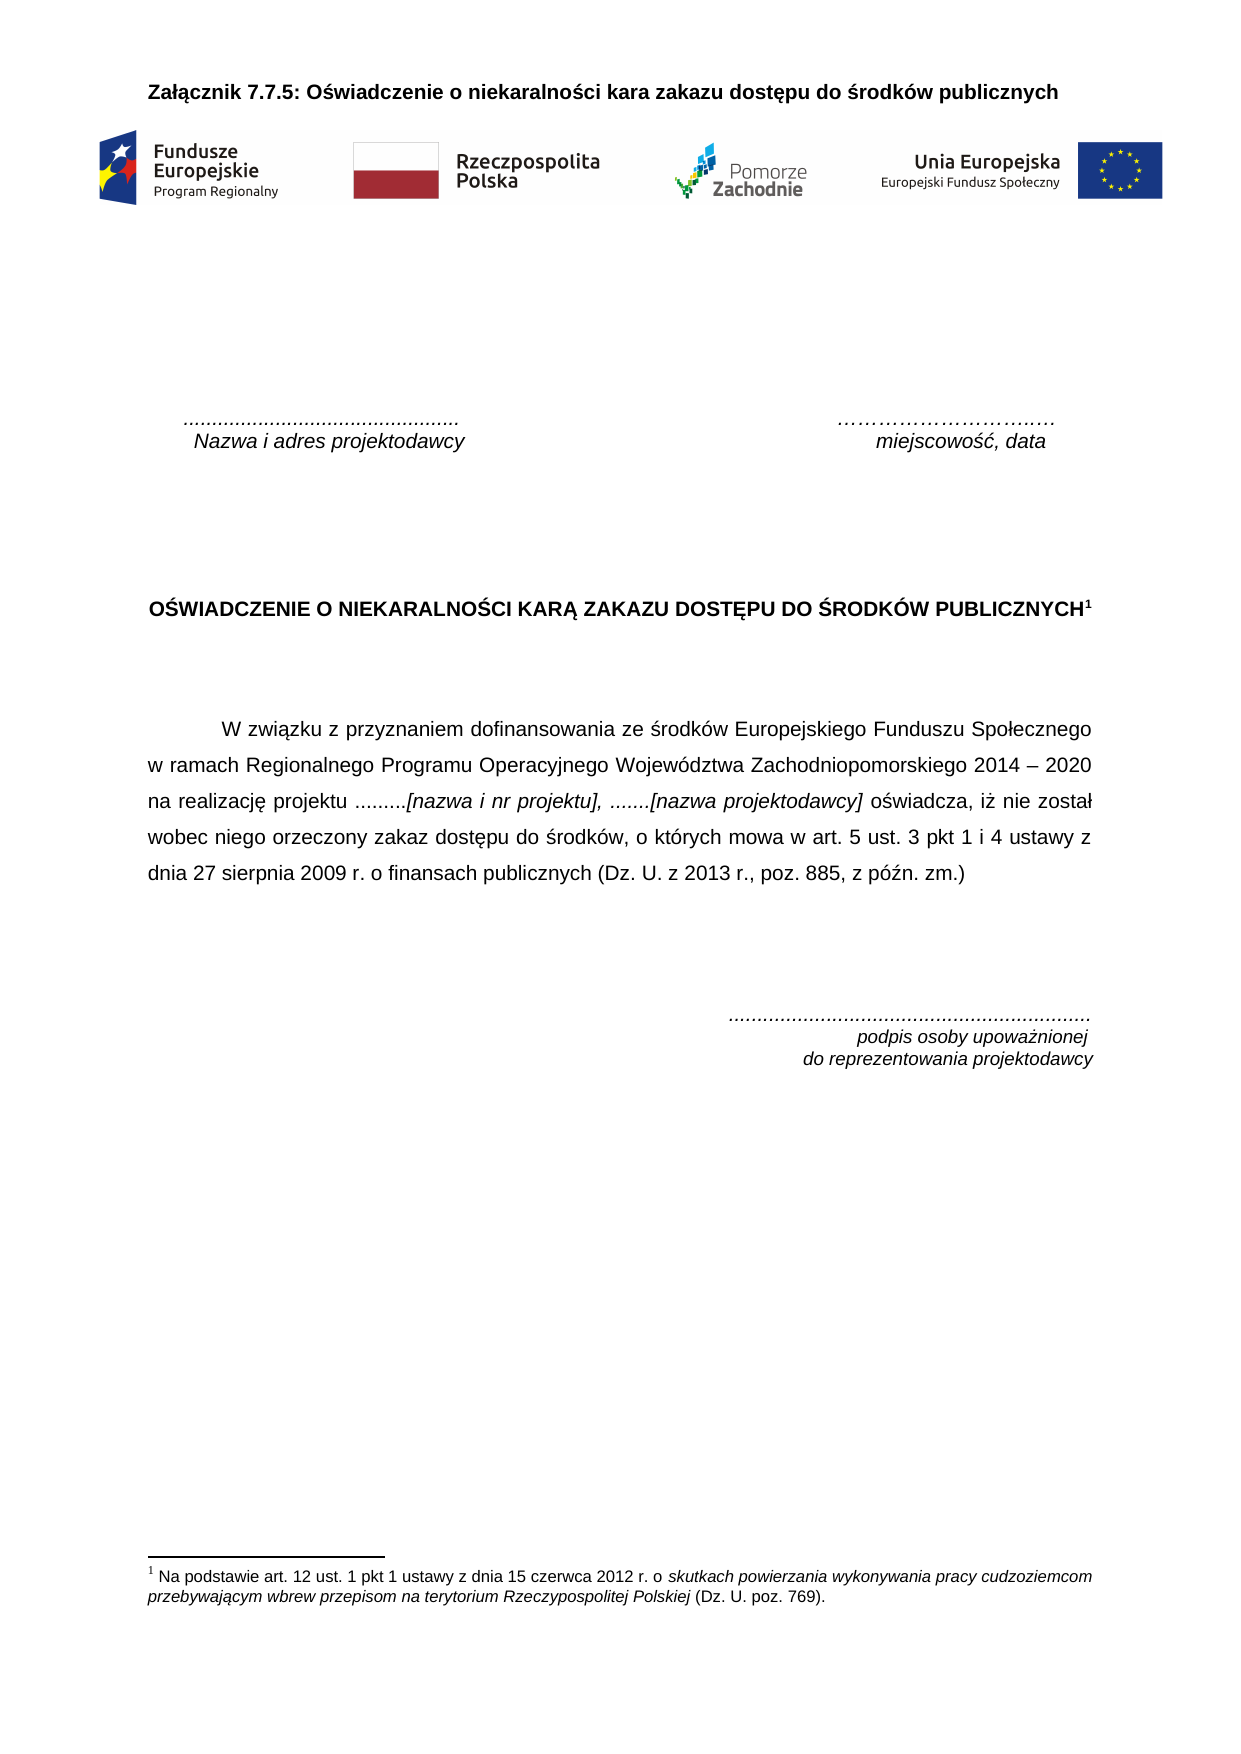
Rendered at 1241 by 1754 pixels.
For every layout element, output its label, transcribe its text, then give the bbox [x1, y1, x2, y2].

text Nazwa i adres projektodawcy miejscowość, data [148, 429, 1093, 453]
text ................................................ ………………………..… [148, 405, 1093, 429]
text W związku z przyznaniem dofinansowania ze środków Europejskiego Funduszu Społecznego w ramach Regionalnego Programu Operacyjnego Województwa Zachodniopomorskiego 2014 – 2020 na realizację projektu .........[nazwa i nr projektu], .......[nazwa projektodawcy] oświadcza, iż nie został wobec niego orzeczony zakaz dostępu do środków, o których mowa w art. 5 ust. 3 pkt 1 i 4 ustawy z dnia 27 sierpnia 2009 r. o finansach publicznych (Dz. U. z 2013 r., poz. 885, z późn. zm.) [148, 717, 1093, 884]
text ............................................................... [148, 1002, 1093, 1026]
text OŚWIADCZENIE O NIEKARALNOŚCI KARĄ ZAKAZU DOSTĘPU DO ŚRODKÓW PUBLICZNYCH [148, 597, 1093, 621]
picture [99, 130, 1163, 205]
text podpis osoby upoważnionej do reprezentowania projektodawcy [148, 1026, 1093, 1069]
